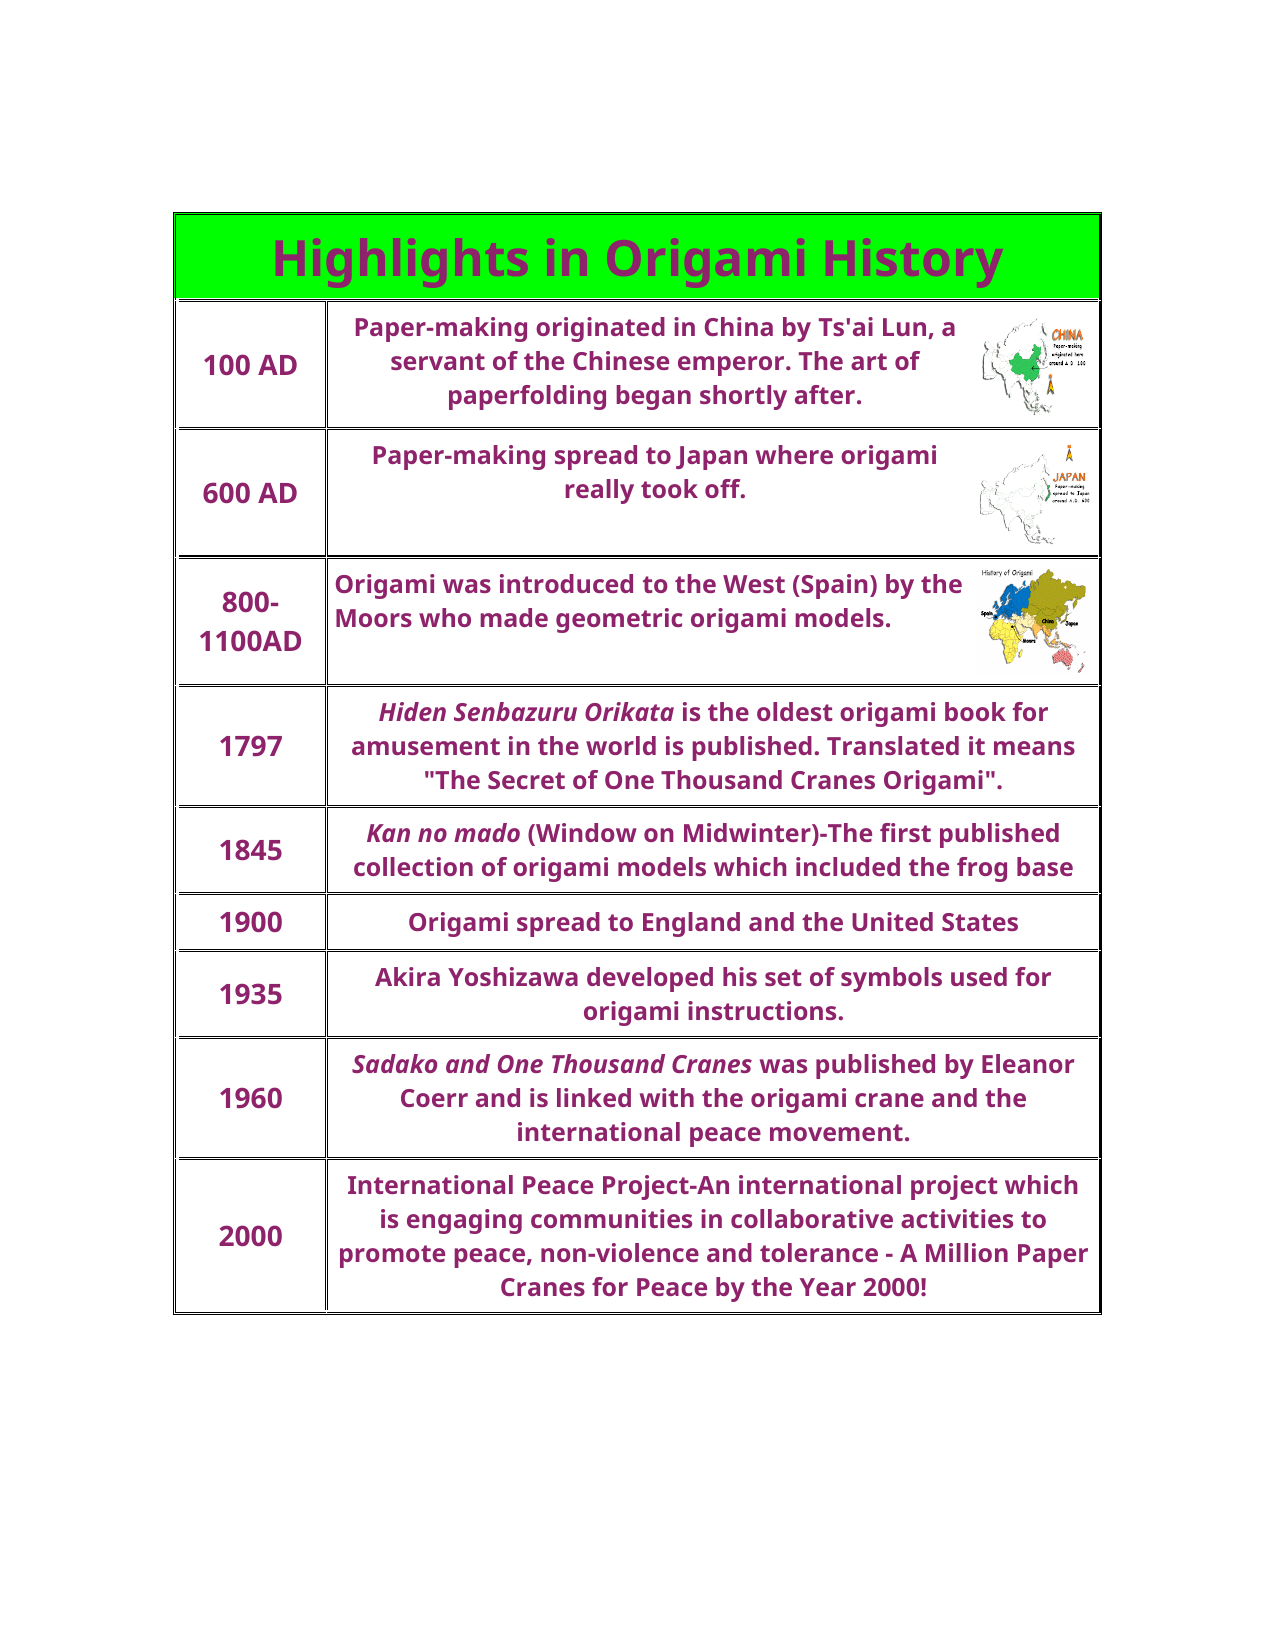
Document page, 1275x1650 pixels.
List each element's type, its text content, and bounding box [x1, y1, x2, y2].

table_cell Hiden Senbazuru Orikata is the oldest origami book for amusement in the world is published. Translated it means "The Secret of One Thousand Cranes Origami". [328, 684, 1100, 804]
table_cell 1900 [174, 892, 326, 949]
table_cell 100 AD [176, 299, 325, 427]
table_cell Paper-making originated in China by Ts'ai Lun, a servant of the Chinese emperor. The art of paperfolding began shortly after. [328, 299, 1100, 427]
table_cell 1797 [176, 684, 325, 804]
table_cell 1935 [174, 949, 326, 1036]
table_cell 800-1100AD [176, 555, 325, 683]
table_header Highlights in Origami History [176, 215, 1099, 298]
table_cell Paper-making spread to Japan where origami really took off. [326, 427, 1101, 555]
picture [975, 309, 1093, 419]
table_cell Sadako and One Thousand Cranes was published by Eleanor Coerr and is linked with the origami crane and the international peace movement. [326, 1036, 1101, 1157]
picture [975, 437, 1093, 548]
table_cell 1845 [176, 805, 325, 892]
table_cell Origami spread to England and the United States [326, 892, 1101, 949]
table_cell 600 AD [174, 427, 326, 555]
table_cell Akira Yoshizawa developed his set of symbols used for origami instructions. [326, 949, 1101, 1036]
table_cell Origami was introduced to the West (Spain) by the Moors who made geometric origami models. [328, 555, 1100, 683]
table_cell International Peace Project-An international project which is engaging communities in collaborative activities to promote peace, non-violence and tolerance - A Million Paper Cranes for Peace by the Year 2000! [326, 1157, 1101, 1312]
picture [975, 566, 1093, 676]
table_cell Kan no mado (Window on Midwinter)-The first published collection of origami models which included the frog base [328, 805, 1100, 892]
table_cell 2000 [174, 1157, 326, 1312]
table_cell 1960 [174, 1036, 326, 1157]
